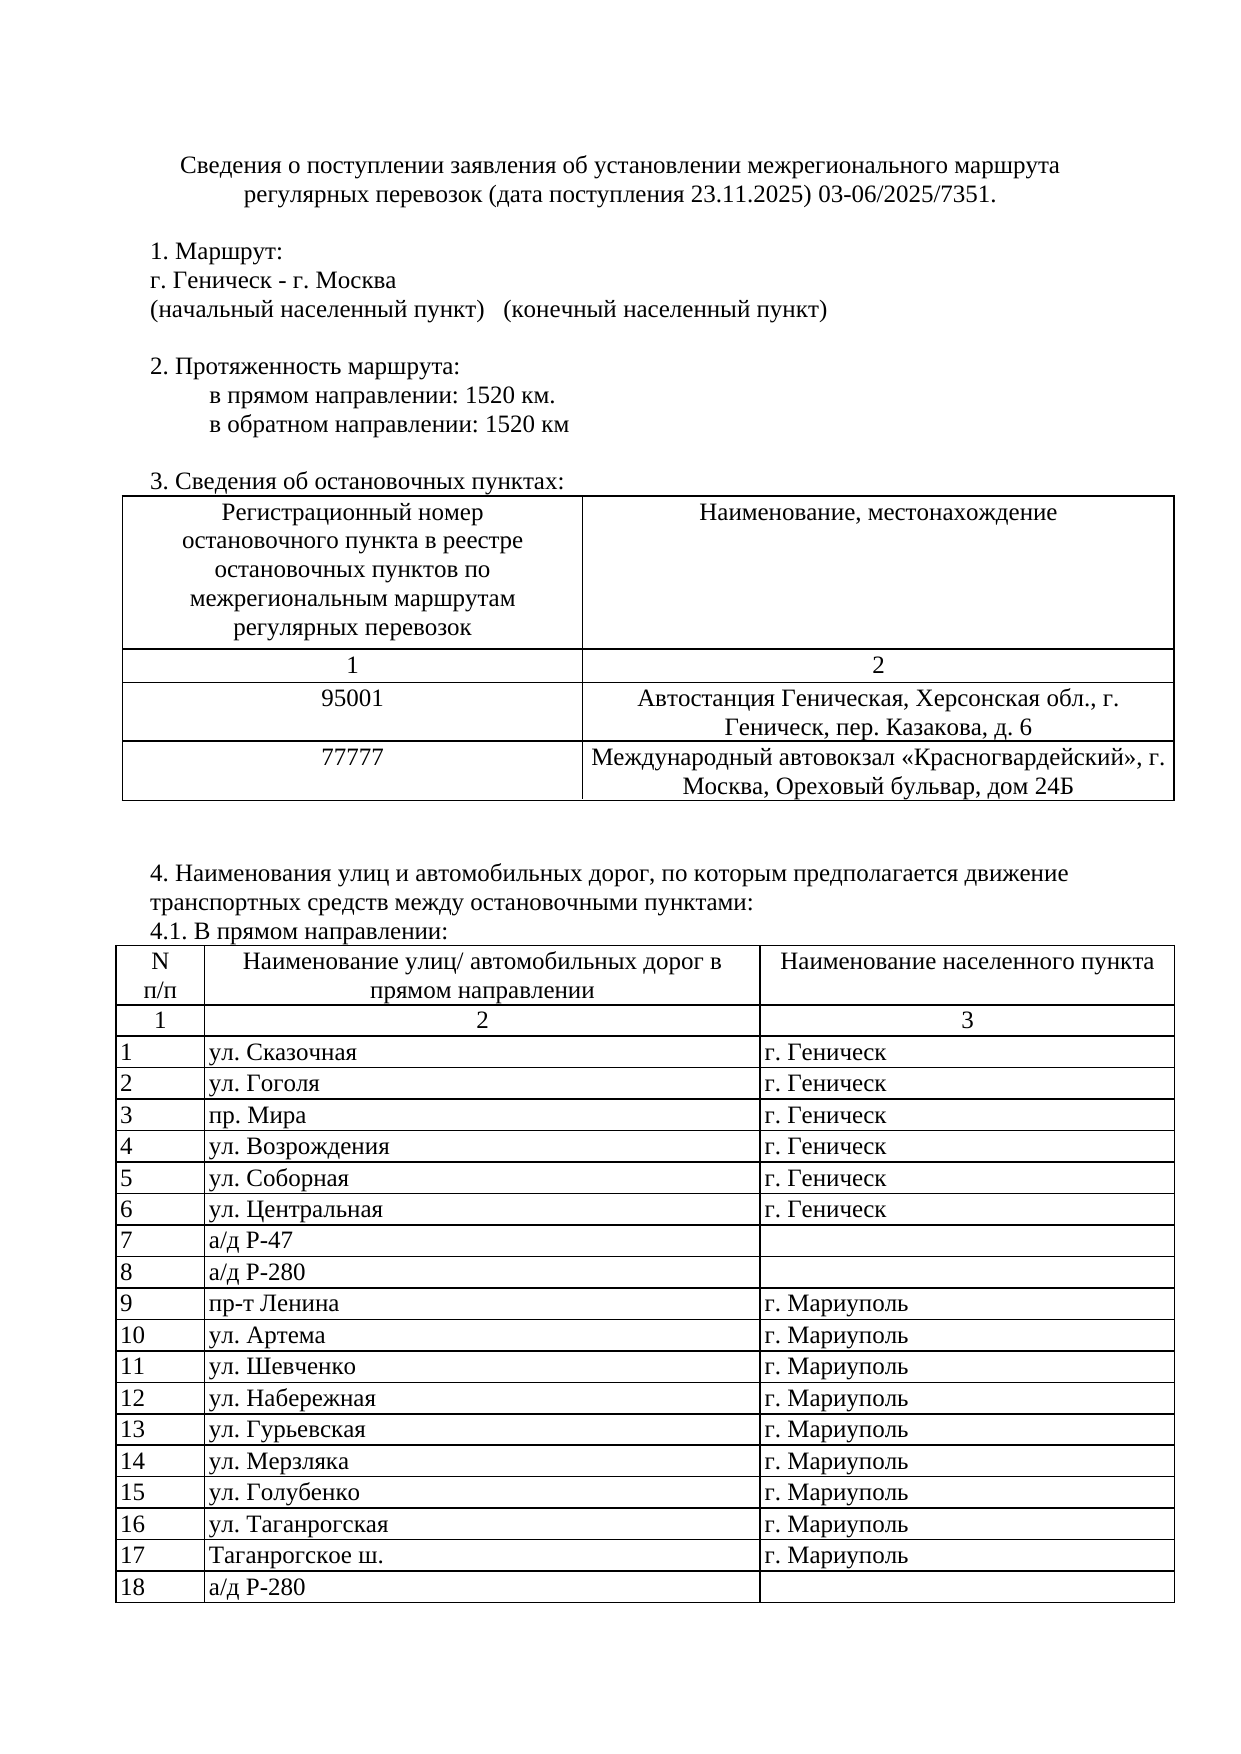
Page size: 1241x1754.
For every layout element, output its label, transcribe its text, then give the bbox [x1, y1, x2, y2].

table_cell г. Геническ [761, 1163, 1174, 1193]
table_cell 2 [583, 650, 1173, 681]
table_cell 2 [117, 1068, 204, 1098]
table_cell г. Геническ [761, 1068, 1174, 1098]
table_cell г. Геническ [761, 1131, 1174, 1161]
table_cell ул. Шевченко [205, 1352, 759, 1381]
text 3. Сведения об остановочных пунктах: [150, 466, 1090, 495]
table_cell а/д Р-280 [205, 1257, 759, 1287]
table_cell 1 [117, 1006, 204, 1035]
table_header N п/п [117, 946, 204, 1004]
table_cell г. Геническ [761, 1037, 1174, 1067]
table_header Наименование, местонахождение [583, 497, 1173, 648]
table_cell 3 [117, 1100, 204, 1130]
table_cell 16 [117, 1509, 204, 1539]
table_cell Таганрогское ш. [205, 1540, 759, 1570]
table_cell Международный автовокзал «Красногвардейский», г. Москва, Ореховый бульвар, дом 24Б [583, 742, 1173, 799]
table_cell 15 [117, 1477, 204, 1507]
table_cell 4 [117, 1131, 204, 1161]
table_cell г. Мариуполь [761, 1383, 1174, 1413]
table_cell 1 [123, 650, 582, 681]
table_cell г. Мариуполь [761, 1415, 1174, 1444]
table_cell пр-т Ленина [205, 1289, 759, 1318]
text в обратном направлении: 1520 км [150, 409, 1090, 437]
table_header Наименование улиц/ автомобильных дорог в прямом направлении [205, 946, 759, 1004]
table_cell 5 [117, 1163, 204, 1193]
table_cell 8 [117, 1257, 204, 1287]
table_cell 14 [117, 1446, 204, 1476]
table_cell ул. Набережная [205, 1383, 759, 1413]
table_cell 9 [117, 1289, 204, 1318]
table_cell 77777 [123, 742, 582, 799]
table_cell ул. Гурьевская [205, 1415, 759, 1444]
table_cell г. Мариуполь [761, 1289, 1174, 1318]
table_cell ул. Центральная [205, 1194, 759, 1224]
table_cell 17 [117, 1540, 204, 1570]
table_cell 95001 [123, 683, 582, 740]
table_cell г. Геническ [761, 1194, 1174, 1224]
table_cell 7 [117, 1226, 204, 1256]
table_cell г. Мариуполь [761, 1540, 1174, 1570]
table_cell [761, 1226, 1174, 1256]
table_header Наименование населенного пункта [761, 946, 1174, 1004]
table_cell г. Мариуполь [761, 1446, 1174, 1476]
table_cell ул. Голубенко [205, 1477, 759, 1507]
table_cell Автостанция Геническая, Херсонская обл., г. Геническ, пер. Казакова, д. 6 [583, 683, 1173, 740]
table_cell 3 [761, 1006, 1174, 1035]
table_cell 2 [205, 1006, 759, 1035]
text 1. Маршрут: [150, 236, 1090, 265]
table_cell г. Мариуполь [761, 1320, 1174, 1350]
table_cell [761, 1257, 1174, 1287]
table_cell г. Мариуполь [761, 1352, 1174, 1381]
table_cell г. Геническ [761, 1100, 1174, 1130]
table_cell пр. Мира [205, 1100, 759, 1130]
text (начальный населенный пункт) (конечный населенный пункт) [150, 294, 1090, 322]
table_cell 18 [117, 1572, 204, 1602]
table_cell ул. Таганрогская [205, 1509, 759, 1539]
text г. Геническ - г. Москва [150, 265, 1090, 294]
table_cell ул. Гоголя [205, 1068, 759, 1098]
text 2. Протяженность маршрута: [150, 351, 1090, 380]
table_cell г. Мариуполь [761, 1509, 1174, 1539]
table_cell г. Мариуполь [761, 1477, 1174, 1507]
text 4.1. В прямом направлении: [150, 916, 1090, 945]
table_cell ул. Артема [205, 1320, 759, 1350]
table_cell ул. Возрождения [205, 1131, 759, 1161]
table_cell ул. Сказочная [205, 1037, 759, 1067]
table_cell а/д Р-47 [205, 1226, 759, 1256]
table_cell 10 [117, 1320, 204, 1350]
table_cell 11 [117, 1352, 204, 1381]
table_cell 1 [117, 1037, 204, 1067]
table_header Регистрационный номер остановочного пункта в реестре остановочных пунктов по межрегиональным маршрутам регулярных перевозок [123, 497, 582, 648]
text Сведения о поступлении заявления об установлении межрегионального маршрута регулярных перевозок (дата поступления 23.11.2025) 03-06/2025/7351. [150, 150, 1090, 207]
table_cell 12 [117, 1383, 204, 1413]
text 4. Наименования улиц и автомобильных дорог, по которым предполагается движение транспортных средств между остановочными пунктами: [150, 858, 1090, 916]
table_cell [761, 1572, 1174, 1602]
table_cell ул. Мерзляка [205, 1446, 759, 1476]
table_cell 6 [117, 1194, 204, 1224]
table_cell ул. Соборная [205, 1163, 759, 1193]
table_cell а/д Р-280 [205, 1572, 759, 1602]
table_cell 13 [117, 1415, 204, 1444]
text в прямом направлении: 1520 км. [150, 380, 1090, 409]
